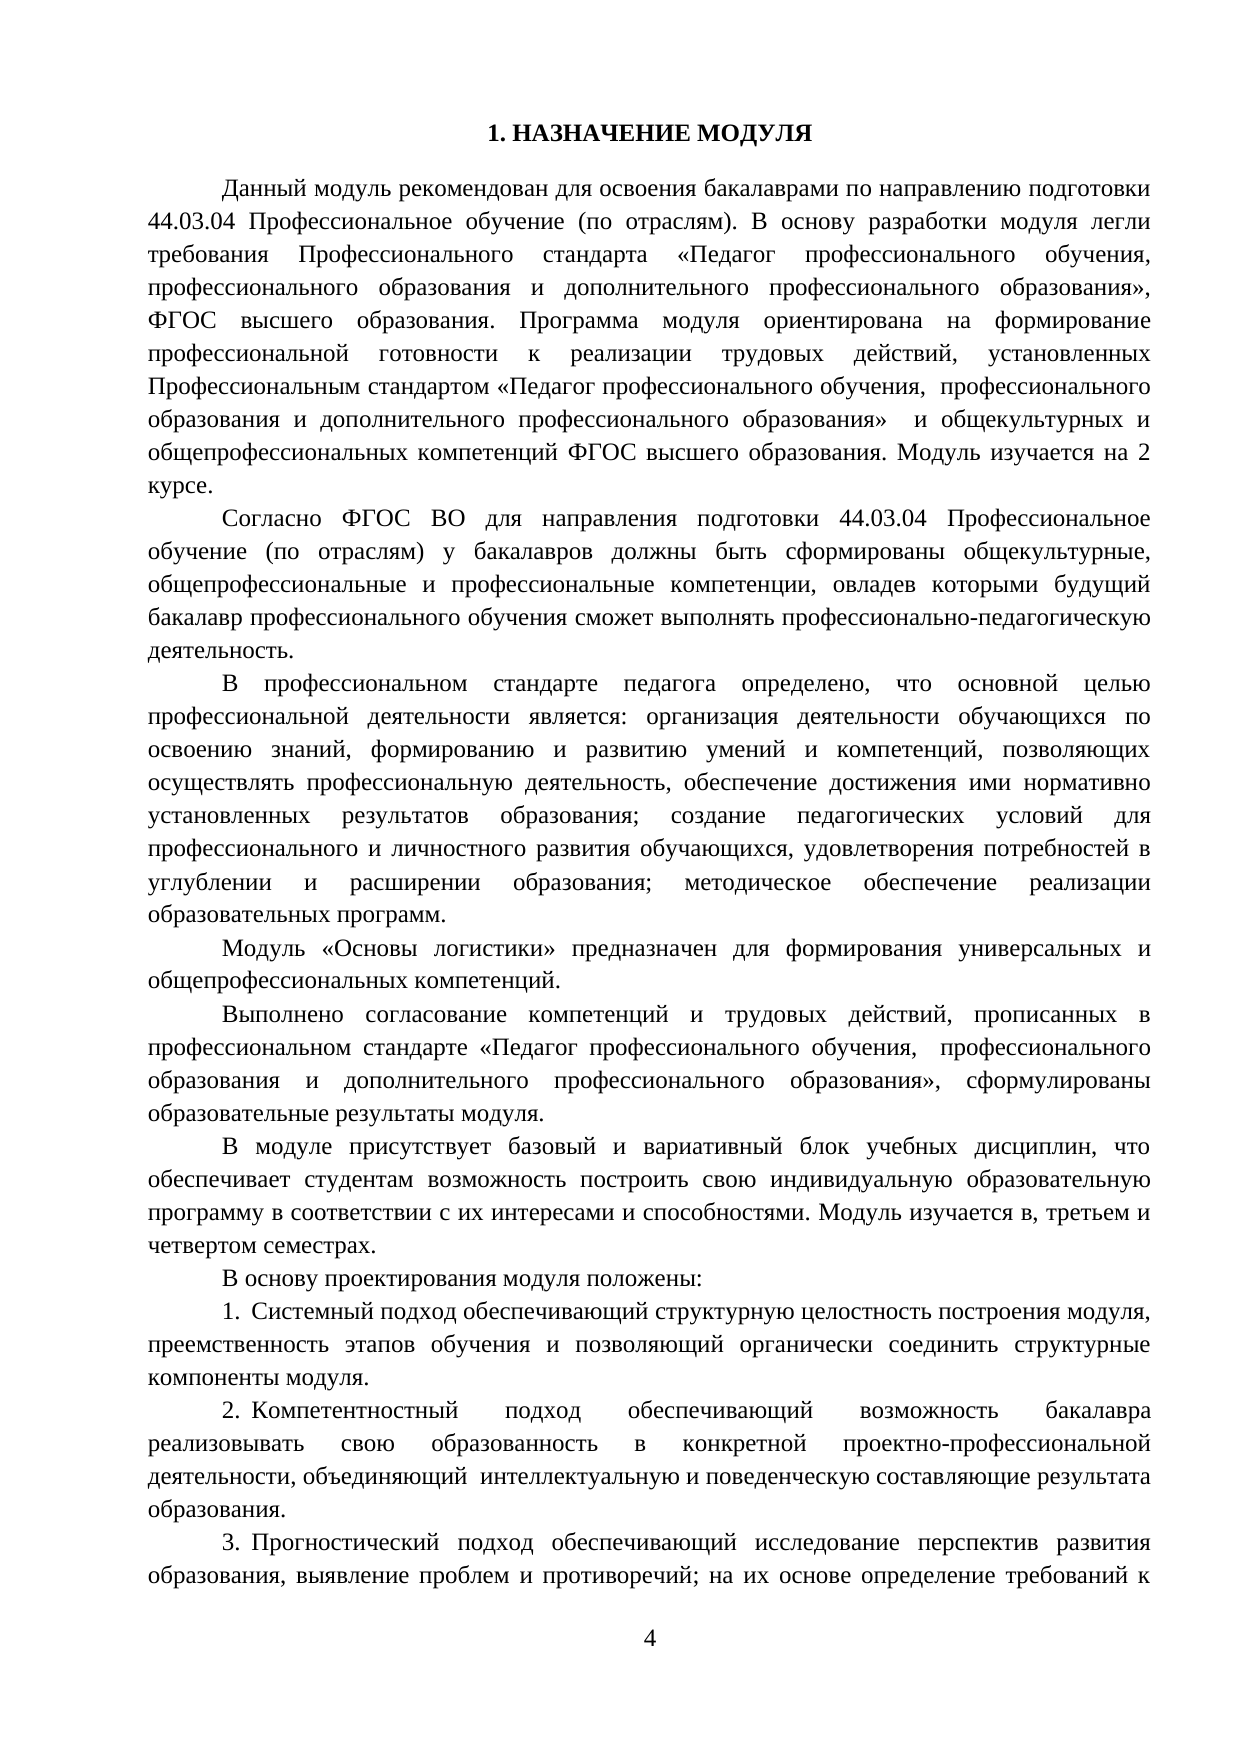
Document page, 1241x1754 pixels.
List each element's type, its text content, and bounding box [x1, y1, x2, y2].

list Системный подход обеспечивающий структурную целостность построения модуля, преемственность этапов обучения и позволяющий органически соединить структурные компоненты модуля. [148, 1296, 1152, 1391]
text В модуле присутствует базовый и вариативный блок учебных дисциплин, что обеспечивает студентам возможность построить свою индивидуальную образовательную программу в соответствии с их интересами и способностями. Модуль изучается в, третьем и четвертом семестрах. [148, 1131, 1152, 1258]
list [148, 1527, 1152, 1589]
text Выполнено согласование компетенций и трудовых действий, прописанных в профессиональном стандарте «Педагог профессионального обучения, профессионального образования и дополнительного профессионального образования», сформулированы образовательные результаты модуля. [148, 999, 1152, 1126]
text Модуль «Основы логистики» предназначен для формирования универсальных и общепрофессиональных компетенций. [148, 933, 1152, 994]
text 1. назначение модуля [148, 118, 1152, 147]
text В профессиональном стандарте педагога определено, что основной целью профессиональной деятельности является: организация деятельности обучающихся по освоению знаний, формированию и развитию умений и компетенций, позволяющих осуществлять профессиональную деятельность, обеспечение достижения ими нормативно установленных результатов образования; создание педагогических условий для профессионального и личностного развития обучающихся, удовлетворения потребностей в углублении и расширении образования; методическое обеспечение реализации образовательных программ. [148, 668, 1152, 928]
text Согласно ФГОС ВО для направления подготовки 44.03.04 Профессиональное обучение (по отраслям) у бакалавров должны быть сформированы общекультурные, общепрофессиональные и профессиональные компетенции, овладев которыми будущий бакалавр профессионального обучения сможет выполнять профессионально-педагогическую деятельность. [148, 503, 1152, 664]
text В основу проектирования модуля положены: [148, 1263, 1152, 1292]
text Данный модуль рекомендован для освоения бакалаврами по направлению подготовки 44.03.04 Профессиональное обучение (по отраслям). В основу разработки модуля легли требования Профессионального стандарта «Педагог профессионального обучения, профессионального образования и дополнительного профессионального образования», ФГОС высшего образования. Программа модуля ориентирована на формирование профессиональной готовности к реализации трудовых действий, установленных Профессиональным стандартом «Педагог профессионального обучения, профессионального образования и дополнительного профессионального образования» и общекультурных и общепрофессиональных компетенций ФГОС высшего образования. Модуль изучается на 2 курсе. [148, 173, 1152, 499]
list Компетентностный подход обеспечивающий возможность бакалавра реализовывать свою образованность в конкретной проектно-профессиональной деятельности, объединяющий интеллектуальную и поведенческую составляющие результата образования. [148, 1395, 1152, 1523]
